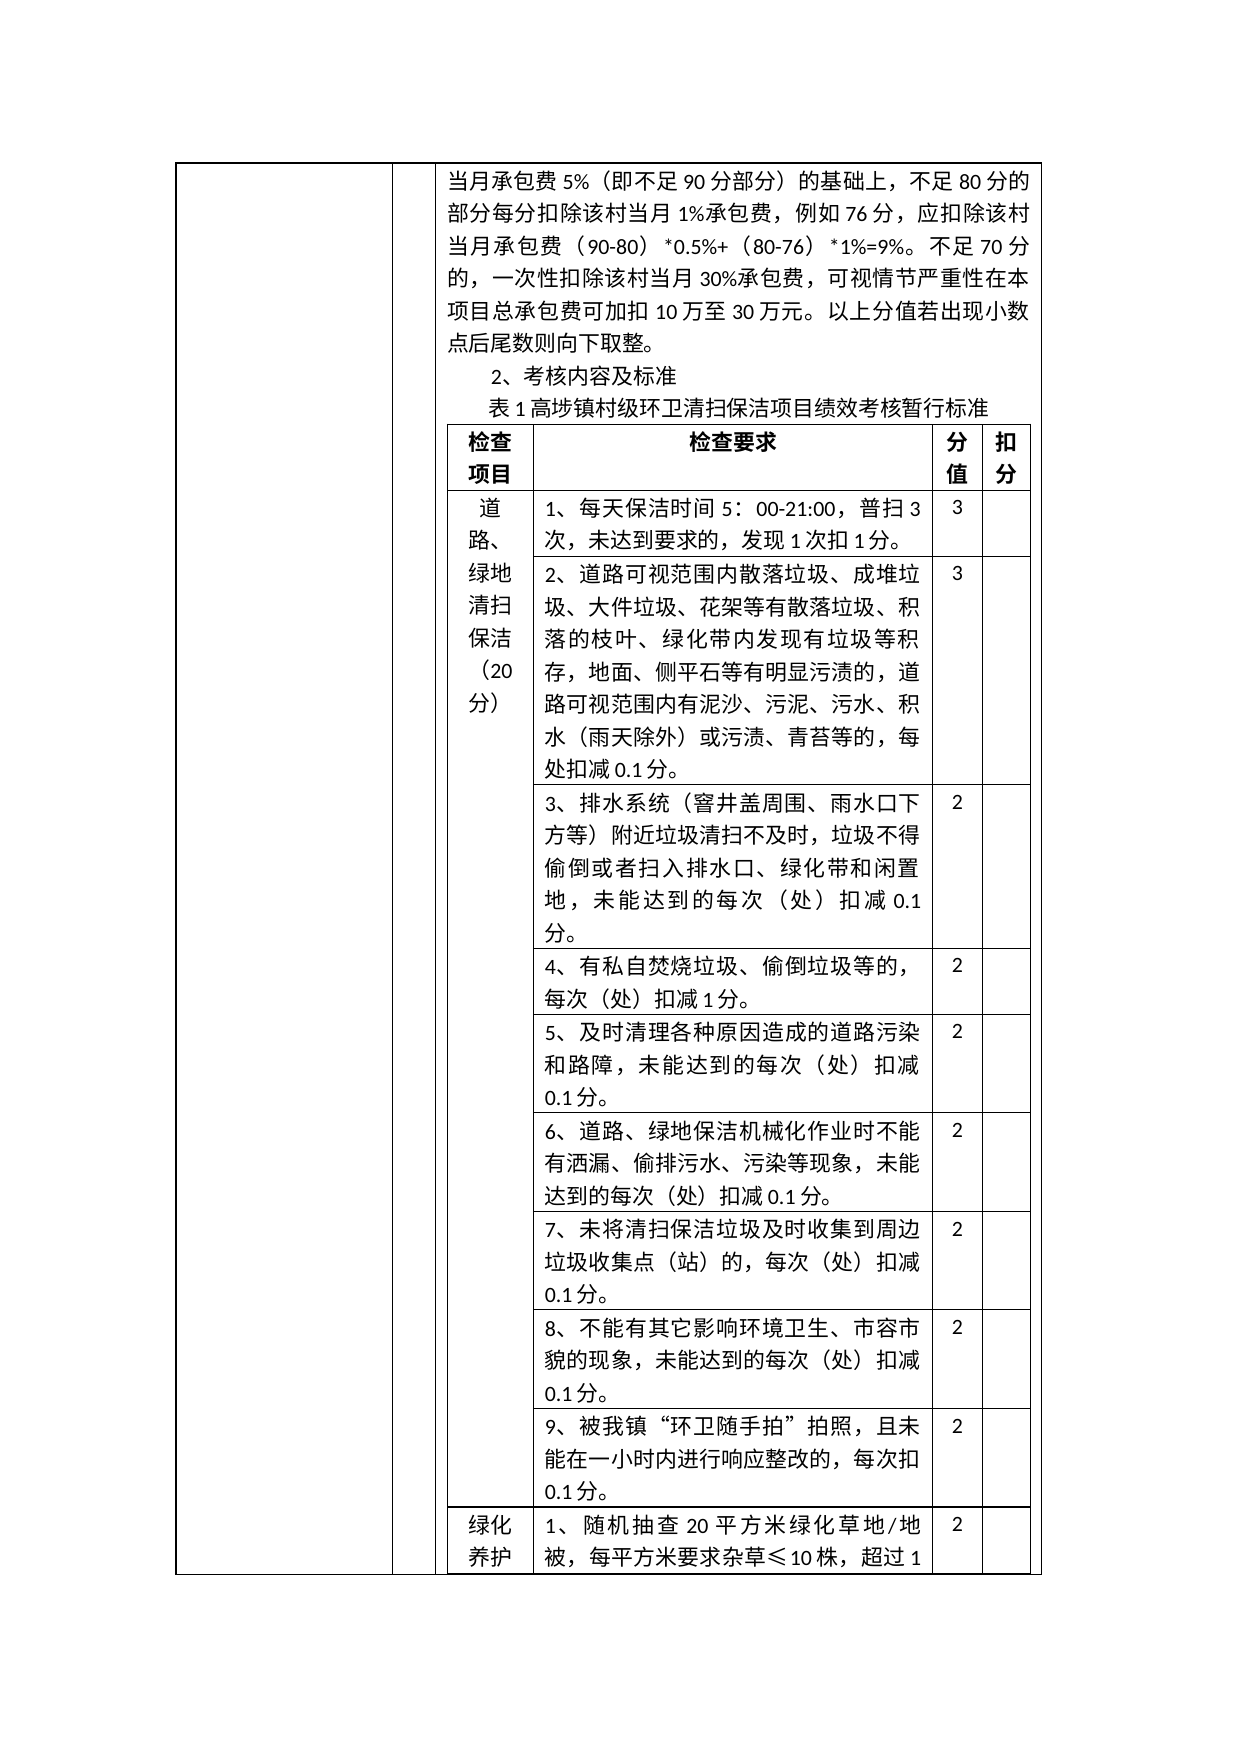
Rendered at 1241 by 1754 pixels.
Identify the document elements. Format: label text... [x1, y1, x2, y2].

table_cell [177, 164, 392, 1573]
table_cell 1 [393, 164, 435, 1573]
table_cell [436, 164, 1041, 1573]
